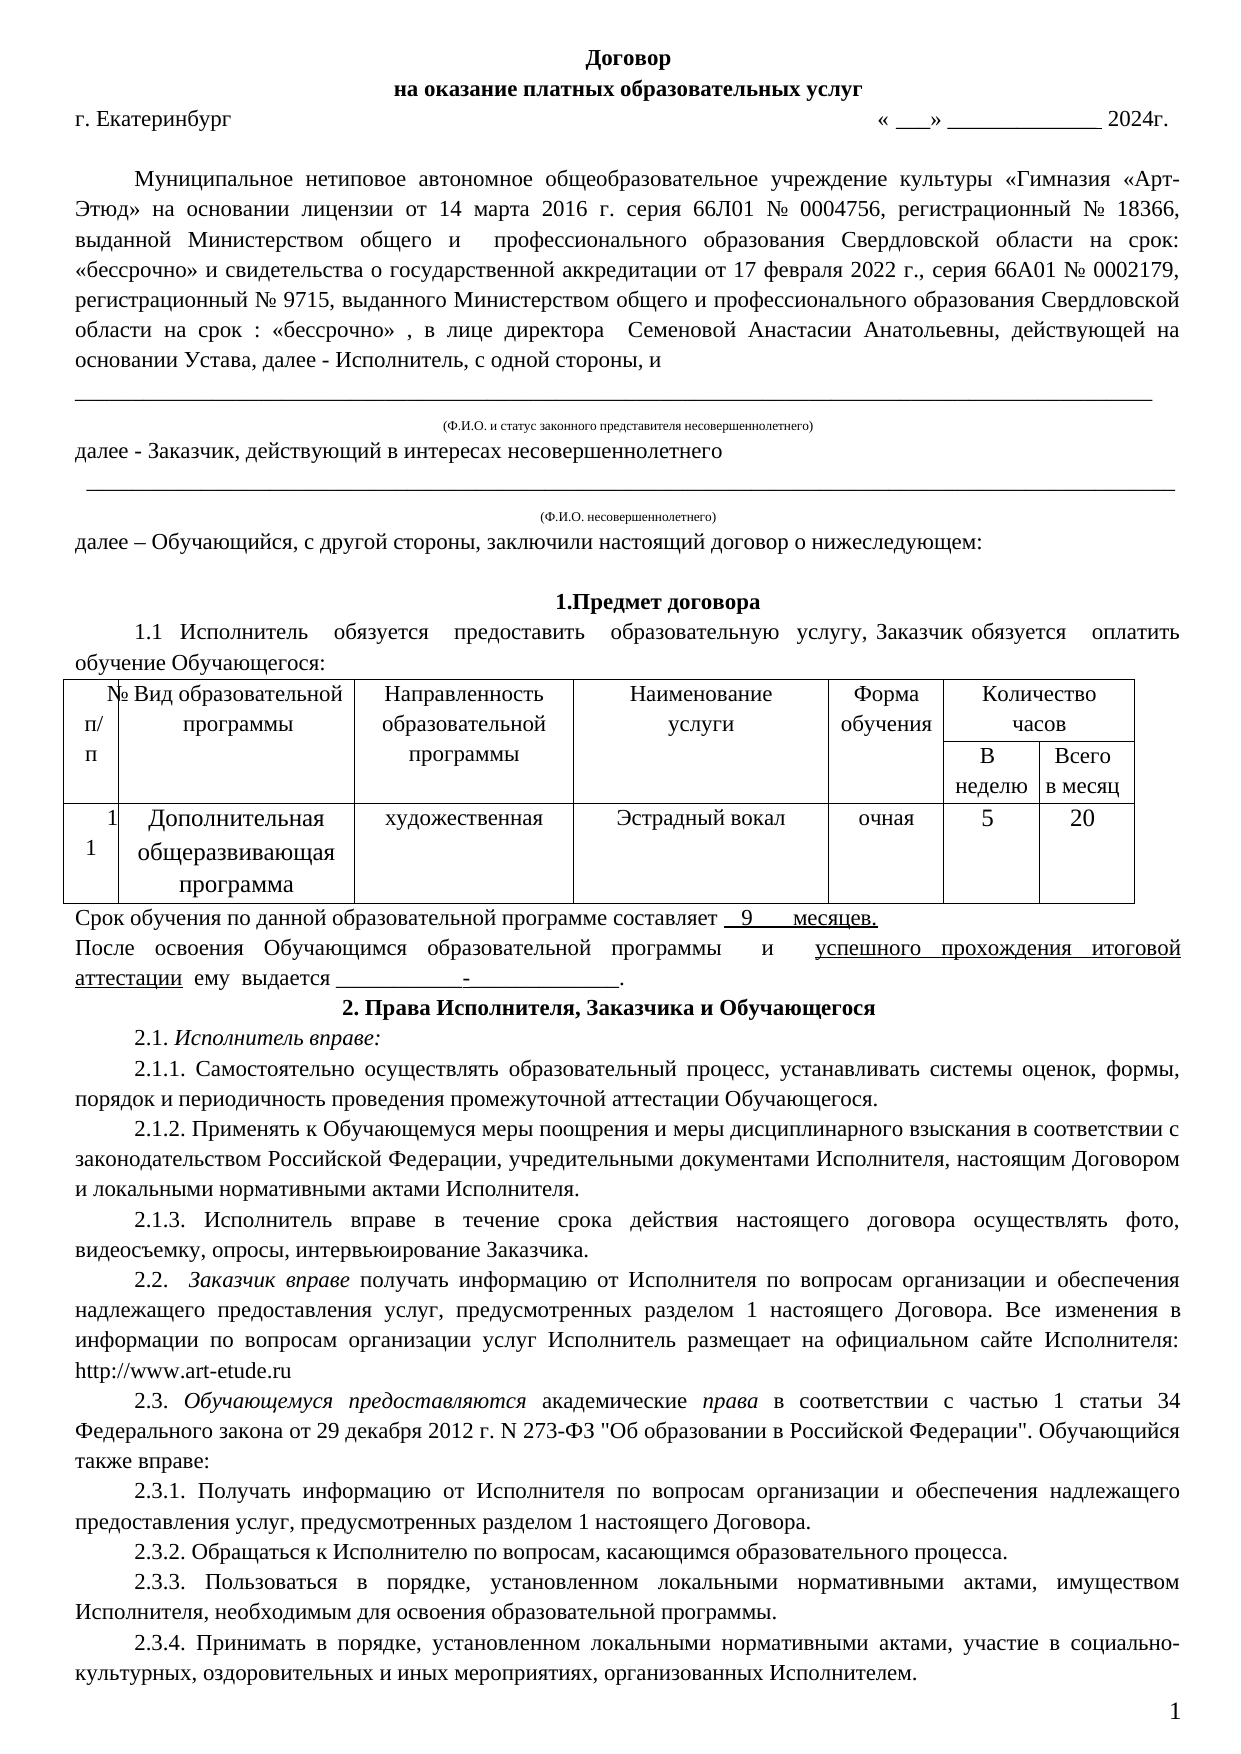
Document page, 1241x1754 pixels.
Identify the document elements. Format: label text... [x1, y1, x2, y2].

text (Ф.И.О. несовершеннолетнего) [75, 497, 1181, 524]
text на оказание платных образовательных услуг [75, 74, 1181, 101]
table_cell Дополнительная общеразвивающая программа [119, 804, 354, 903]
table_cell художественная [355, 804, 573, 903]
text 2.1.1. Самостоятельно осуществлять образовательный процесс, устанавливать системы оценок, формы, порядок и периодичность проведения промежуточной аттестации Обучающегося. [75, 1055, 1181, 1111]
table_cell Эстрадный вокал [574, 804, 828, 903]
table_header Наименование услуги [574, 680, 828, 802]
table_cell 5 [944, 804, 1039, 903]
text 2.3.1. Получать информацию от Исполнителя по вопросам организации и обеспечения надлежащего предоставления услуг, предусмотренных разделом 1 настоящего Договора. [75, 1478, 1181, 1534]
table_header Вид образовательной программы [119, 680, 354, 802]
text 2. Права Исполнителя, Заказчика и Обучающегося [112, 994, 1105, 1021]
table_cell очная [829, 804, 943, 903]
text После освоения Обучающимся образовательной программы и успешного прохождения итоговой аттестации ему выдается ___________-_____________. [75, 934, 1181, 990]
text 2.3.3. Пользоваться в порядке, установленном локальными нормативными актами, имуществом Исполнителя, необходимым для освоения образовательной программы. [75, 1568, 1181, 1625]
text 2.1.3. Исполнитель вправе в течение срока действия настоящего договора осуществлять фото, видеосъемку, опросы, интервьюирование Заказчика. [75, 1206, 1181, 1262]
text далее – Обучающийся, с другой стороны, заключили настоящий договор о нижеследующем: [75, 528, 1181, 554]
text (Ф.И.О. и статус законного представителя несовершеннолетнего) [75, 407, 1181, 433]
text ______________________________________________________________________________________________ [75, 377, 1181, 403]
text 2.1.2. Применять к Обучающемуся меры поощрения и меры дисциплинарного взыскания в соответствии с законодательством Российской Федерации, учредительными документами Исполнителя, настоящим Договором и локальными нормативными актами Исполнителя. [75, 1115, 1181, 1202]
text Муниципальное нетиповое автономное общеобразовательное учреждение культуры «Гимназия «Арт-Этюд» на основании лицензии от 14 марта 2016 г. серия 66Л01 № 0004756, регистрационный № 18366, выданной Министерством общего и профессионального образования Свердловской области на срок: «бессрочно» и свидетельства о государственной аккредитации от 17 февраля 2022 г., серия 66А01 № 0002179, регистрационный № 9715, выданного Министерством общего и профессионального образования Свердловской области на срок : «бессрочно» , в лице директора Семеновой Анастасии Анатольевны, действующей на основании Устава, далее - Исполнитель, с одной стороны, и [75, 165, 1181, 373]
text 2.3.2. Обращаться к Исполнителю по вопросам, касающимся образовательного процесса. [75, 1538, 1181, 1564]
table_cell 11 [64, 804, 118, 903]
table_header Направленность образовательной программы [355, 680, 573, 802]
table_cell Всего в месяц [1040, 742, 1134, 802]
table_cell 20 [1040, 804, 1134, 903]
table_header № п/п [64, 680, 118, 802]
text далее - Заказчик, действующий в интересах несовершеннолетнего [75, 437, 1181, 463]
text Срок обучения по данной образовательной программе составляет _9___ месяцев. [75, 904, 1181, 930]
text _______________________________________________________________________________________________ [75, 467, 1181, 494]
table_cell В неделю [944, 742, 1039, 802]
table_header Форма обучения [829, 680, 943, 802]
text Договор [75, 44, 1181, 71]
table_header Количество часов [944, 680, 1134, 741]
text 1.Предмет договора [134, 588, 1181, 614]
text 2.3. Обучающемуся предоставляются академические права в соответствии с частью 1 статьи 34 Федерального закона от 29 декабря 2012 г. N 273-ФЗ "Об образовании в Российской Федерации". Обучающийся также вправе: [75, 1387, 1181, 1474]
text 2.2. Заказчик вправе получать информацию от Исполнителя по вопросам организации и обеспечения надлежащего предоставления услуг, предусмотренных разделом 1 настоящего Договора. Все изменения в информации по вопросам организации услуг Исполнитель размещает на официальном сайте Исполнителя: http://www.art-etude.ru [75, 1266, 1181, 1383]
text г. Екатеринбург « ___» _____________ 2024г. [75, 105, 1181, 131]
text 2.3.4. Принимать в порядке, установленном локальными нормативными актами, участие в социально-культурных, оздоровительных и иных мероприятиях, организованных Исполнителем. [75, 1629, 1181, 1685]
text 1.1 Исполнитель обязуется предоставить образовательную услугу, Заказчик обязуется оплатить обучение Обучающегося: [75, 618, 1181, 675]
text 2.1. Исполнитель вправе: [75, 1024, 1181, 1051]
